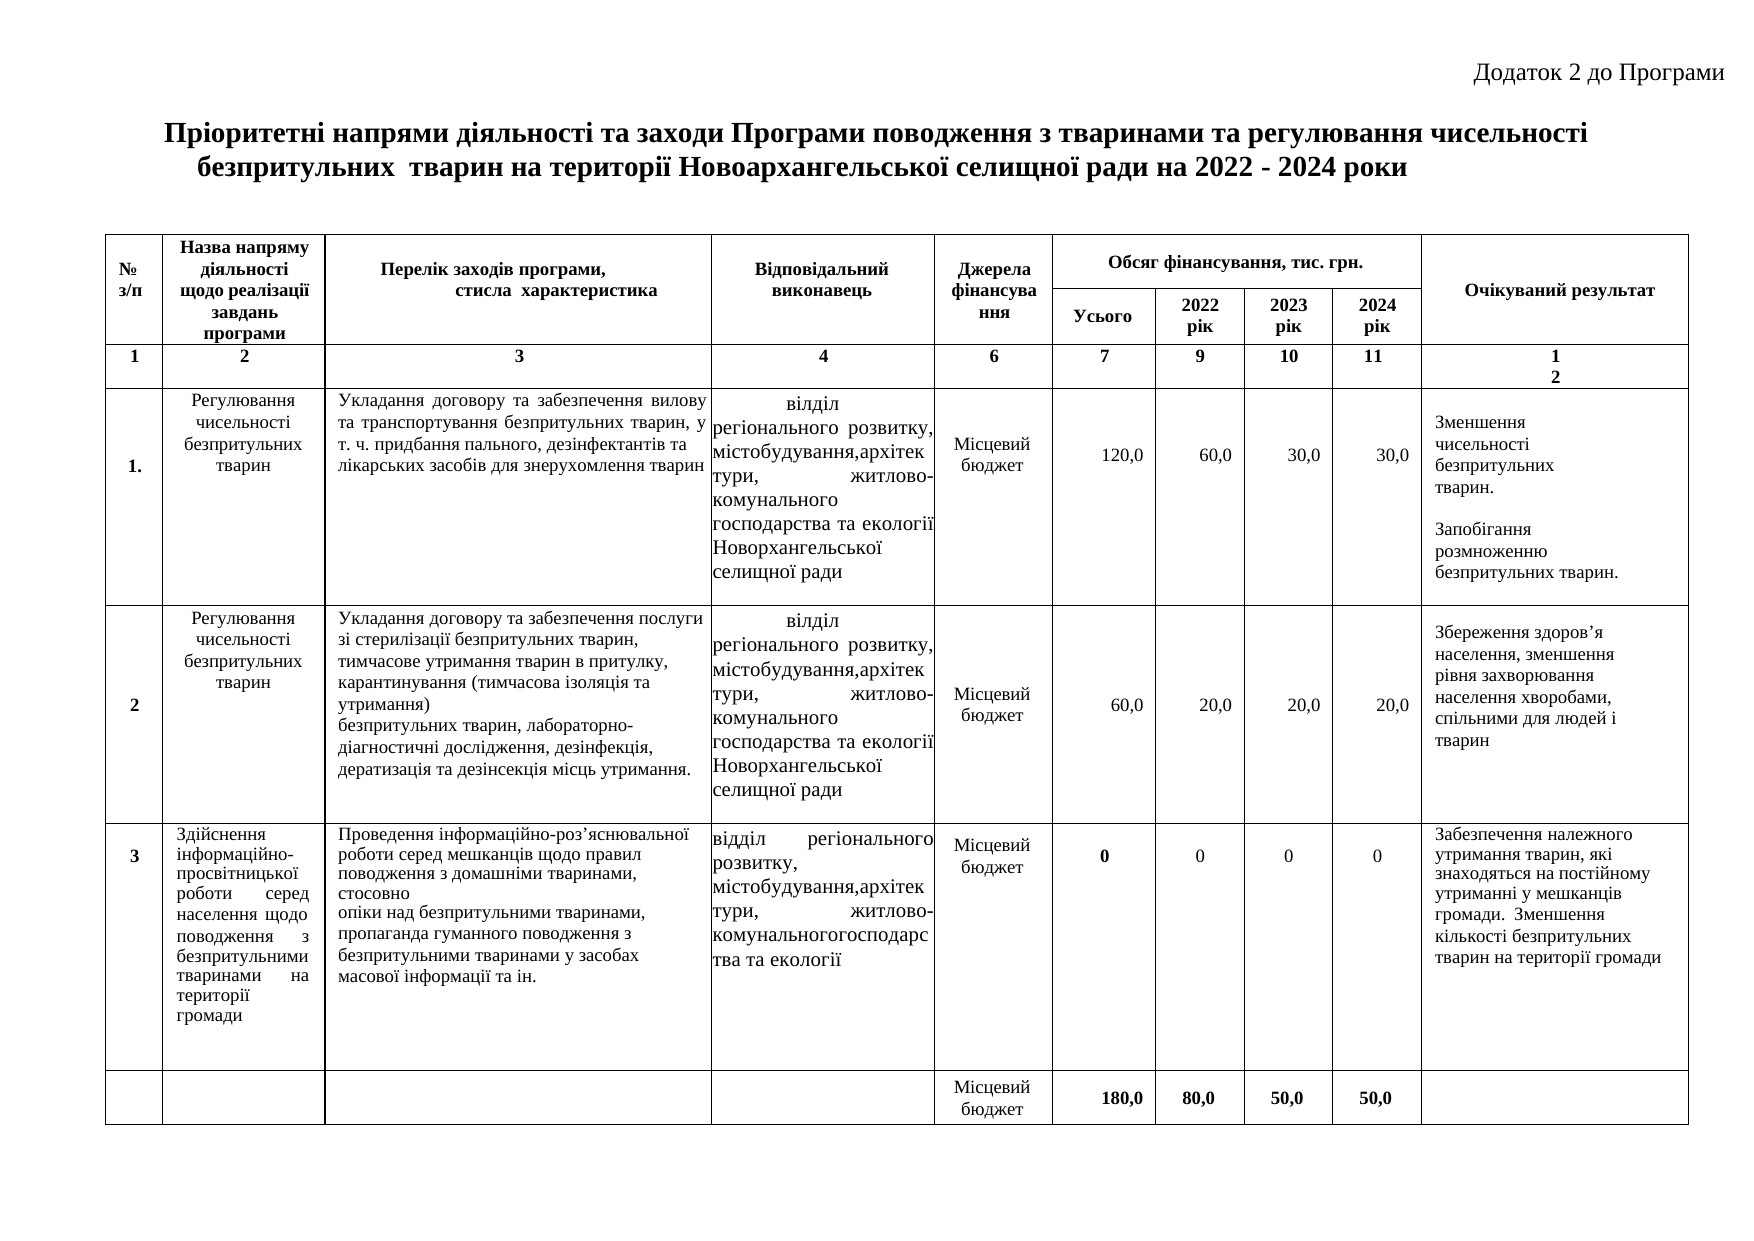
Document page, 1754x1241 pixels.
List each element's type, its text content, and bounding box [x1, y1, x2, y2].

table_cell Місцевий бюджет [935, 1071, 1052, 1124]
table_cell 6 [935, 345, 1052, 387]
table_cell [326, 1071, 711, 1124]
table_header Відповідальний виконавець [712, 235, 934, 344]
table_cell Регулювання чисельності безпритульних тварин [163, 389, 324, 605]
table_cell 0 [1333, 824, 1421, 1070]
table_cell 20,0 [1245, 606, 1332, 823]
table_cell 2022 рік [1156, 289, 1244, 344]
table_cell Укладання договору та забезпечення вилову та транспортування безпритульних тварин, у т. ч. придбання пального, дезінфектантів та лікарських засобів для знерухомлення тварин [326, 389, 711, 605]
table_header Очікуваний результат [1422, 235, 1688, 344]
table_header Обсяг фінансування, тис. грн. [1053, 235, 1421, 287]
table_cell Місцевий бюджет [935, 606, 1052, 823]
table_cell Проведення інформаційно-роз’яснювальної роботи серед мешканців щодо правил поводження з домашніми тваринами, стосовно опіки над безпритульними тваринами, пропаганда гуманного поводження з безпритульними тваринами у засобах масової інформації та ін. [326, 824, 711, 1070]
table_cell 50,0 [1245, 1071, 1332, 1124]
table_cell 30,0 [1245, 389, 1332, 605]
table_header № з/п [106, 235, 162, 344]
table_cell 2 [163, 345, 324, 387]
table_cell 0 [1245, 824, 1332, 1070]
table_cell 180,0 [1053, 1071, 1155, 1124]
text Пріоритетні напрями діяльності та заходи Програми поводження з тваринами та регулювання чисельності безпритульних тварин на території Новоархангельської селищної ради на 2022 - 2024 роки [164, 116, 1591, 183]
table_cell 80,0 [1156, 1071, 1244, 1124]
table_cell 20,0 [1333, 606, 1421, 823]
table_cell Усього [1053, 289, 1155, 344]
table_cell Збереження здоров’я населення, зменшення рівня захворювання населення хворобами, спільними для людей і тварин [1422, 606, 1688, 823]
table_header Назва напряму діяльності щодо реалізації завдань програми [163, 235, 324, 344]
table_cell Місцевий бюджет [935, 389, 1052, 605]
table_cell 1 [106, 345, 162, 387]
table_cell 0 [1053, 824, 1155, 1070]
table_cell 30,0 [1333, 389, 1421, 605]
table_cell 12 [1422, 345, 1688, 387]
table_cell 7 [1053, 345, 1155, 387]
table_cell 120,0 [1053, 389, 1155, 605]
table_cell Регулювання чисельності безпритульних тварин [163, 606, 324, 823]
table_cell вілділ регіонального розвитку, містобудування,архітектури, житлово-комунального господарства та екології Новорхангельської селищної ради [712, 606, 934, 823]
table_cell 2024 рік [1333, 289, 1421, 344]
table_cell 2 [106, 606, 162, 823]
table_cell відділ регіонального розвитку, містобудування,архітектури, житлово-комунальногогосподарства та екології [712, 824, 934, 1070]
table_cell 0 [1156, 824, 1244, 1070]
table_cell 20,0 [1156, 606, 1244, 823]
table_cell 9 [1156, 345, 1244, 387]
table_cell [106, 1071, 162, 1124]
table_cell Місцевий бюджет [935, 824, 1052, 1070]
table_cell Здійснення інформаційно- просвітницької роботи серед населення щодо поводження з безпритульними тваринами на території громади [163, 824, 324, 1070]
table_cell Забезпечення належного утримання тварин, які знаходяться на постійному утриманні у мешканців громади. Зменшення кількості безпритульних тварин на території громади [1422, 824, 1688, 1070]
table_cell 2023 рік [1245, 289, 1332, 344]
table_cell [163, 1071, 324, 1124]
table_cell 60,0 [1053, 606, 1155, 823]
table_cell 50,0 [1333, 1071, 1421, 1124]
table_cell 3 [106, 824, 162, 1070]
table_cell 10 [1245, 345, 1332, 387]
table_cell Укладання договору та забезпечення послуги зі стерилізації безпритульних тварин, тимчасове утримання тварин в притулку, карантинування (тимчасова ізоляція та утримання) безпритульних тварин, лабораторно- діагностичні дослідження, дезінфекція, дератизація та дезінсекція місць утримання. [326, 606, 711, 823]
table_cell 3 [326, 345, 711, 387]
table_cell 1. [106, 389, 162, 605]
table_cell 60,0 [1156, 389, 1244, 605]
table_cell вілділ регіонального розвитку, містобудування,архітектури, житлово-комунального господарства та екології Новорхангельської селищної ради [712, 389, 934, 605]
table_cell 11 [1333, 345, 1421, 387]
table_cell [1422, 1071, 1688, 1124]
table_header Перелік заходів програми, стисла характеристика [326, 235, 711, 344]
table_cell [712, 1071, 934, 1124]
table_cell 4 [712, 345, 934, 387]
table_header Джерела фінансува ння [935, 235, 1052, 344]
text Додаток 2 до Програми [118, 57, 1725, 86]
table_cell Зменшення чисельності безпритульних тварин. Запобігання розмноженню безпритульних тварин. [1422, 389, 1688, 605]
